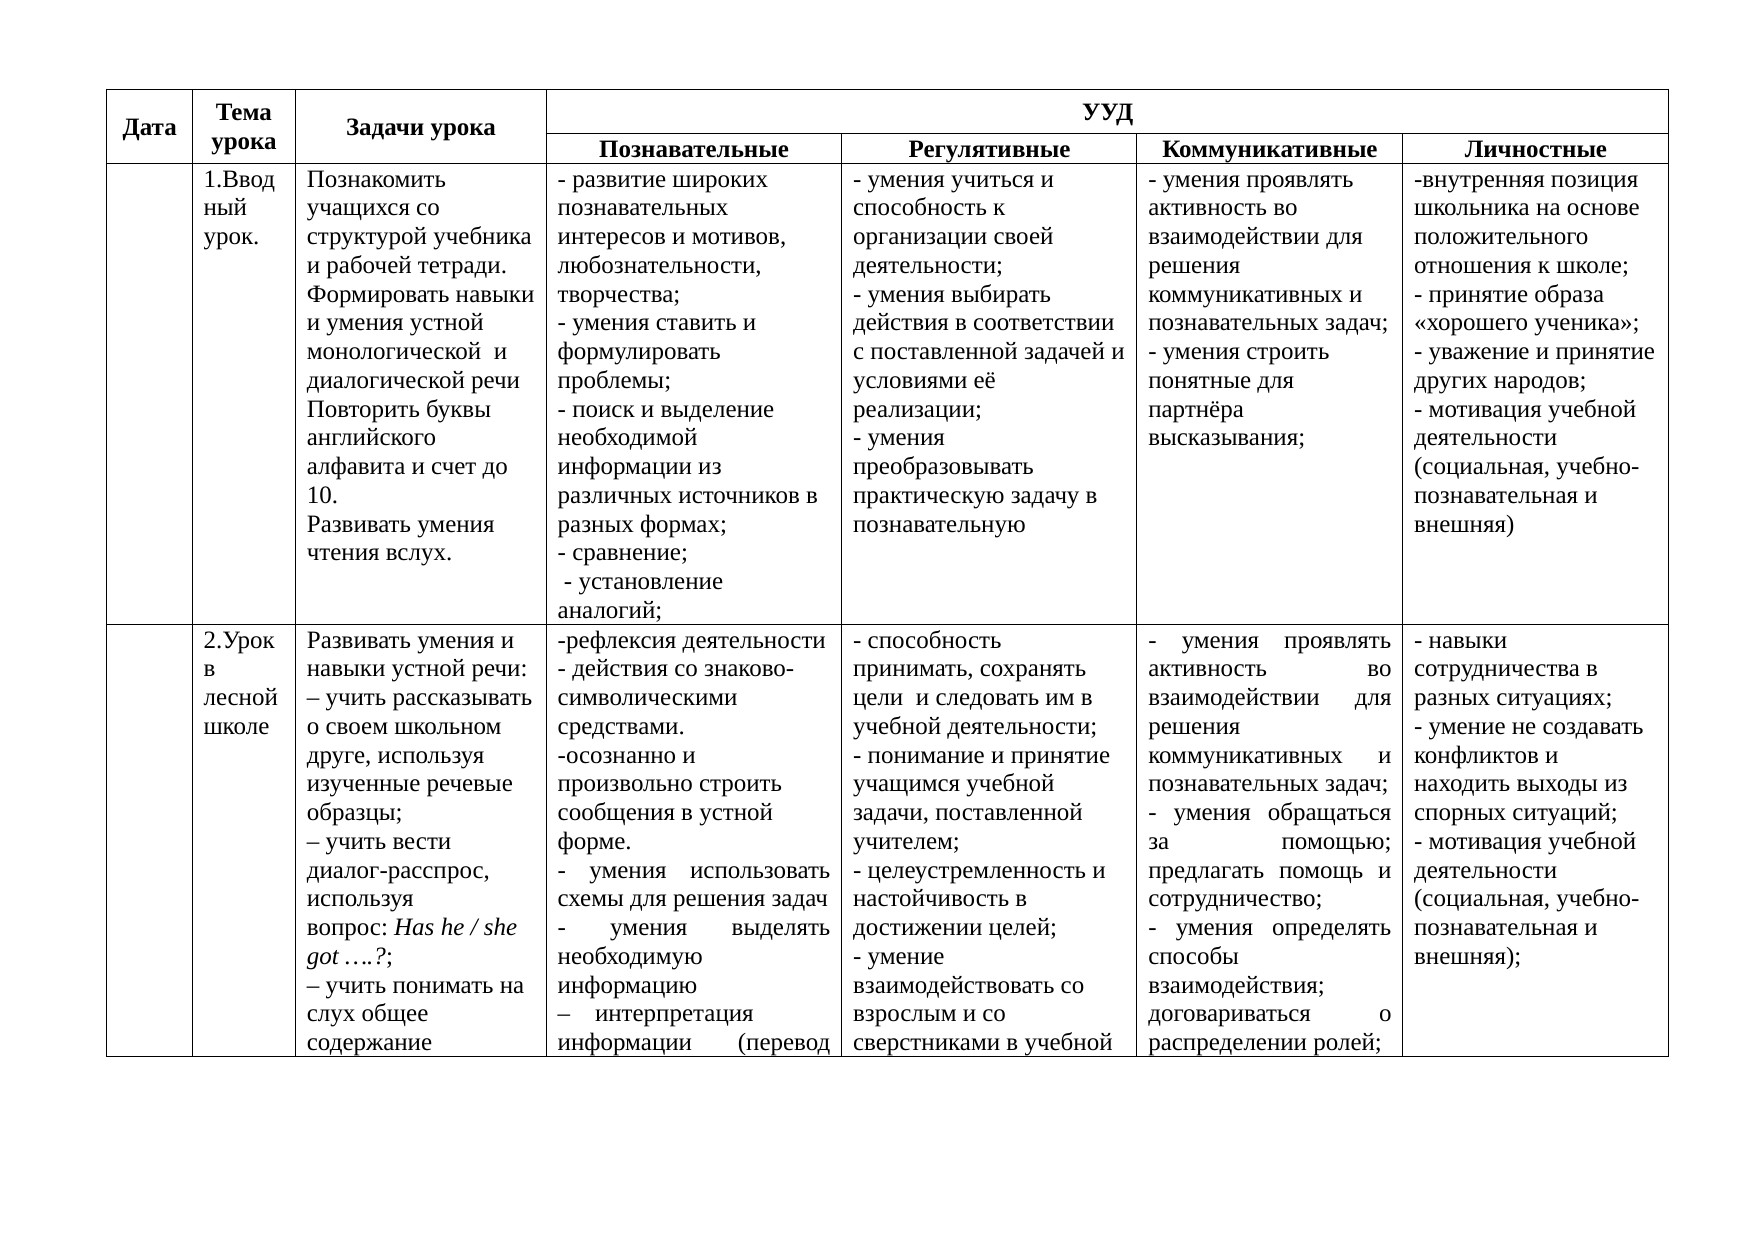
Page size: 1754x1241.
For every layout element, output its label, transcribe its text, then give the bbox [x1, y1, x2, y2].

table_cell УУД [547, 90, 1668, 133]
table_cell Регулятивные [842, 134, 1136, 163]
table_cell Познакомить учащихся со структурой учебника и рабочей тетради. Формировать навыки и умения устной монологической и диалогической речи Повторить буквы английского алфавита и счет до 10. Развивать умения чтения вслух. [296, 164, 546, 624]
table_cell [296, 625, 546, 1056]
table_cell 1.Вводный урок. [193, 164, 295, 624]
table_cell Задачи урока [296, 90, 546, 163]
table_cell [107, 625, 192, 1056]
table_cell Личностные [1403, 134, 1668, 163]
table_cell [842, 625, 1136, 1056]
table_cell [107, 164, 192, 624]
table_cell Познавательные [547, 134, 841, 163]
table_cell - развитие широких познавательных интересов и мотивов, любознательности, творчества; - умения ставить и формулировать проблемы; - поиск и выделение необходимой информации из различных источников в разных формах; - сравнение; - установление аналогий; [547, 164, 841, 624]
table_cell - умения учиться и способность к организации своей деятельности; - умения выбирать действия в соответствии с поставленной задачей и условиями её реализации; - умения преобразовывать практическую задачу в познавательную [842, 164, 1136, 624]
table_cell Дата [107, 90, 192, 163]
table_cell - умения проявлять активность во взаимодействии для решения коммуникативных и познавательных задач; - умения строить понятные для партнёра высказывания; [1137, 164, 1402, 624]
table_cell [193, 625, 295, 1056]
table_cell Тема урока [193, 90, 295, 163]
table_cell Коммуникативные [1137, 134, 1402, 163]
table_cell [547, 625, 841, 1056]
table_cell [1137, 625, 1402, 1056]
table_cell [1403, 625, 1668, 1056]
table_cell -внутренняя позиция школьника на основе положительного отношения к школе; - принятие образа «хорошего ученика»; - уважение и принятие других народов; - мотивация учебной деятельности (социальная, учебно-познавательная и внешняя) [1403, 164, 1668, 624]
